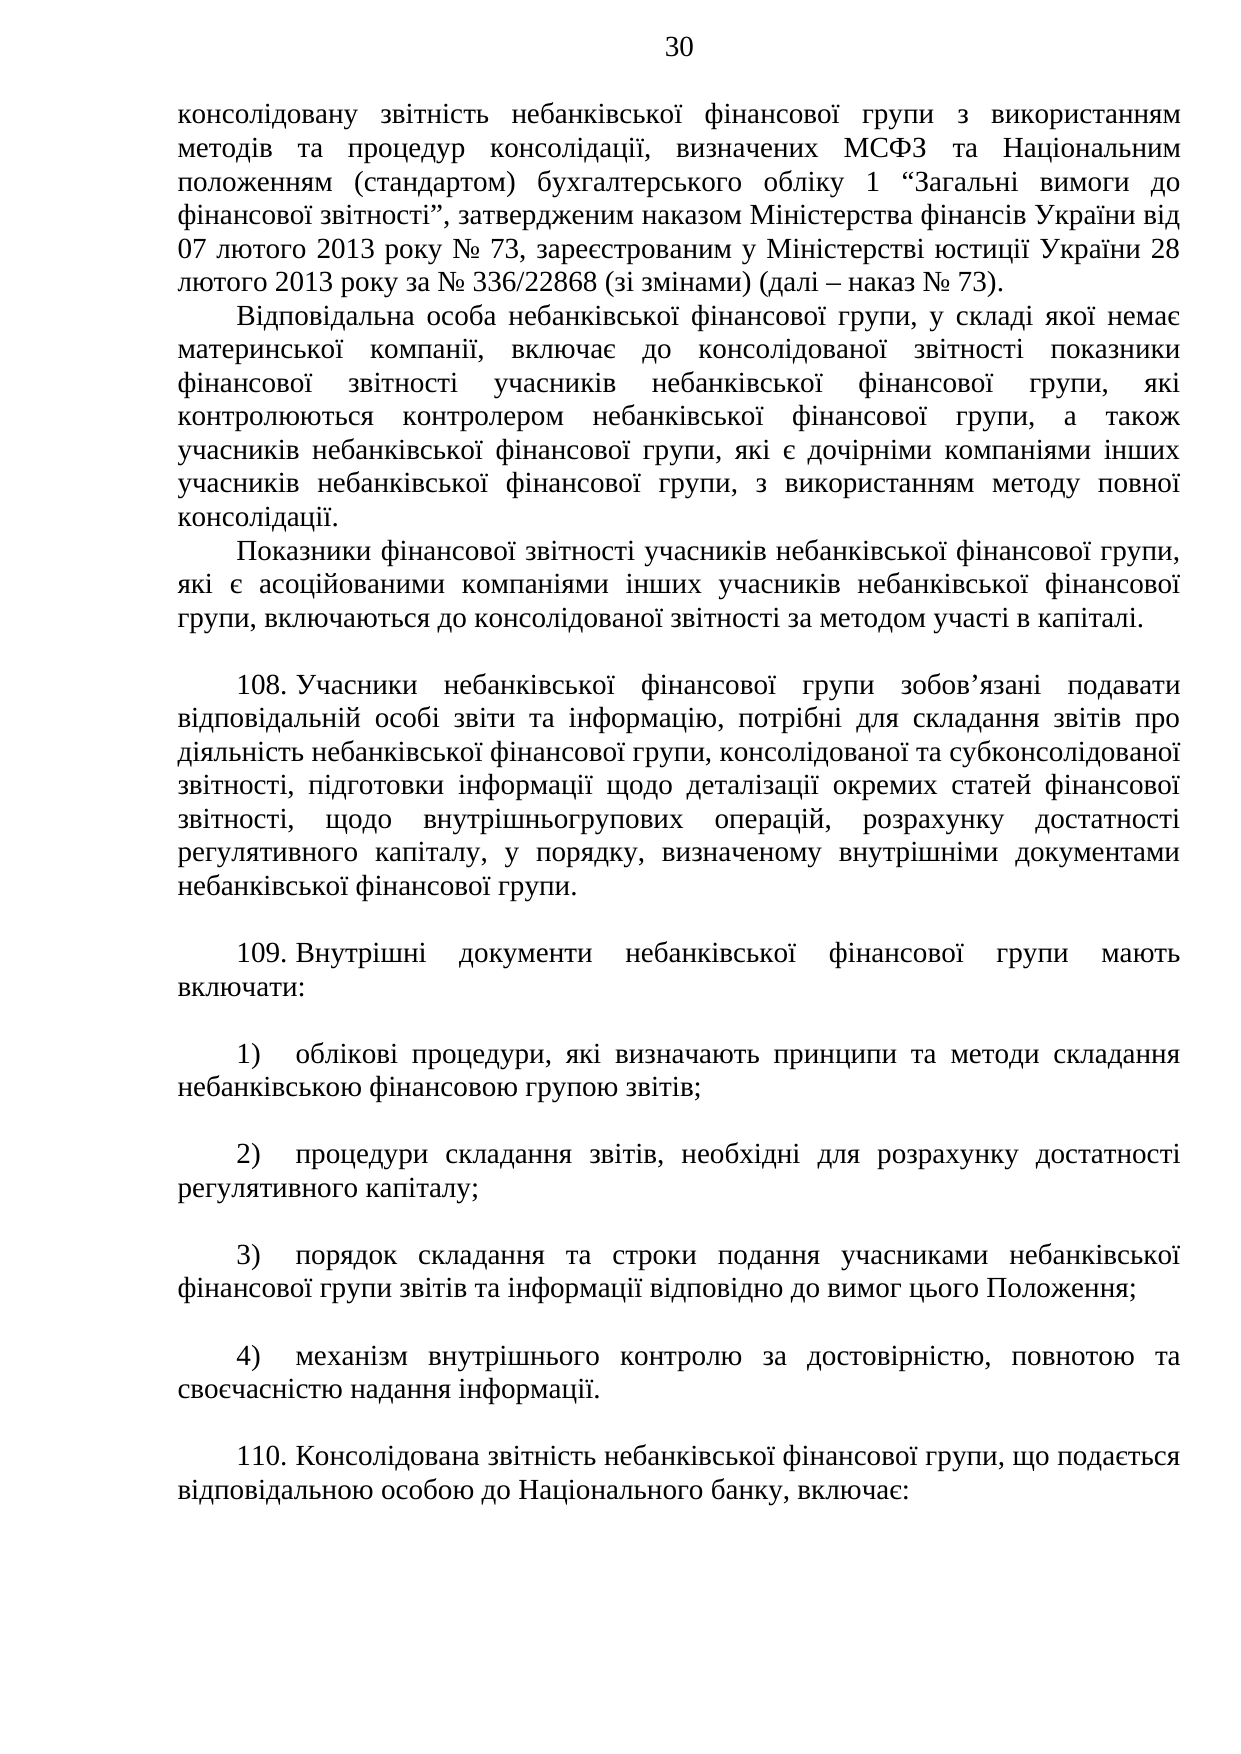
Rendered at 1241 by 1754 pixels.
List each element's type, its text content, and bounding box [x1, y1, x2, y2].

list Консолідована звітність небанківської фінансової групи, що подається відповідальною особою до Національного банку, включає: [177, 1438, 1181, 1505]
text Відповідальна особа небанківської фінансової групи, у складі якої немає материнської компанії, включає до консолідованої звітності показники фінансової звітності учасників небанківської фінансової групи, які контролюються контролером небанківської фінансової групи, а також учасників небанківської фінансової групи, які є дочірніми компаніями інших учасників небанківської фінансової групи, з використанням методу повної консолідації. [177, 298, 1181, 533]
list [177, 130, 1181, 298]
list Внутрішні документи небанківської фінансової групи мають включати: [177, 935, 1181, 1002]
list порядок складання та строки подання учасниками небанківської фінансової групи звітів та інформації відповідно до вимог цього Положення; [177, 1237, 1181, 1304]
list облікові процедури, які визначають принципи та методи складання небанківською фінансовою групою звітів; [177, 1036, 1181, 1103]
list Учасники небанківської фінансової групи зобов’язані подавати відповідальній особі звіти та інформацію, потрібні для складання звітів про діяльність небанківської фінансової групи, консолідованої та субконсолідованої звітності, підготовки інформації щодо деталізації окремих статей фінансової звітності, щодо внутрішньогрупових операцій, розрахунку достатності регулятивного капіталу, у порядку, визначеному внутрішніми документами небанківської фінансової групи. [177, 667, 1181, 902]
list процедури складання звітів, необхідні для розрахунку достатності регулятивного капіталу; [177, 1136, 1181, 1203]
list механізм внутрішнього контролю за достовірністю, повнотою та своєчасністю надання інформації. [177, 1338, 1181, 1405]
text Показники фінансової звітності учасників небанківської фінансової групи, які є асоційованими компаніями інших учасників небанківської фінансової групи, включаються до консолідованої звітності за методом участі в капіталі. [177, 533, 1181, 633]
